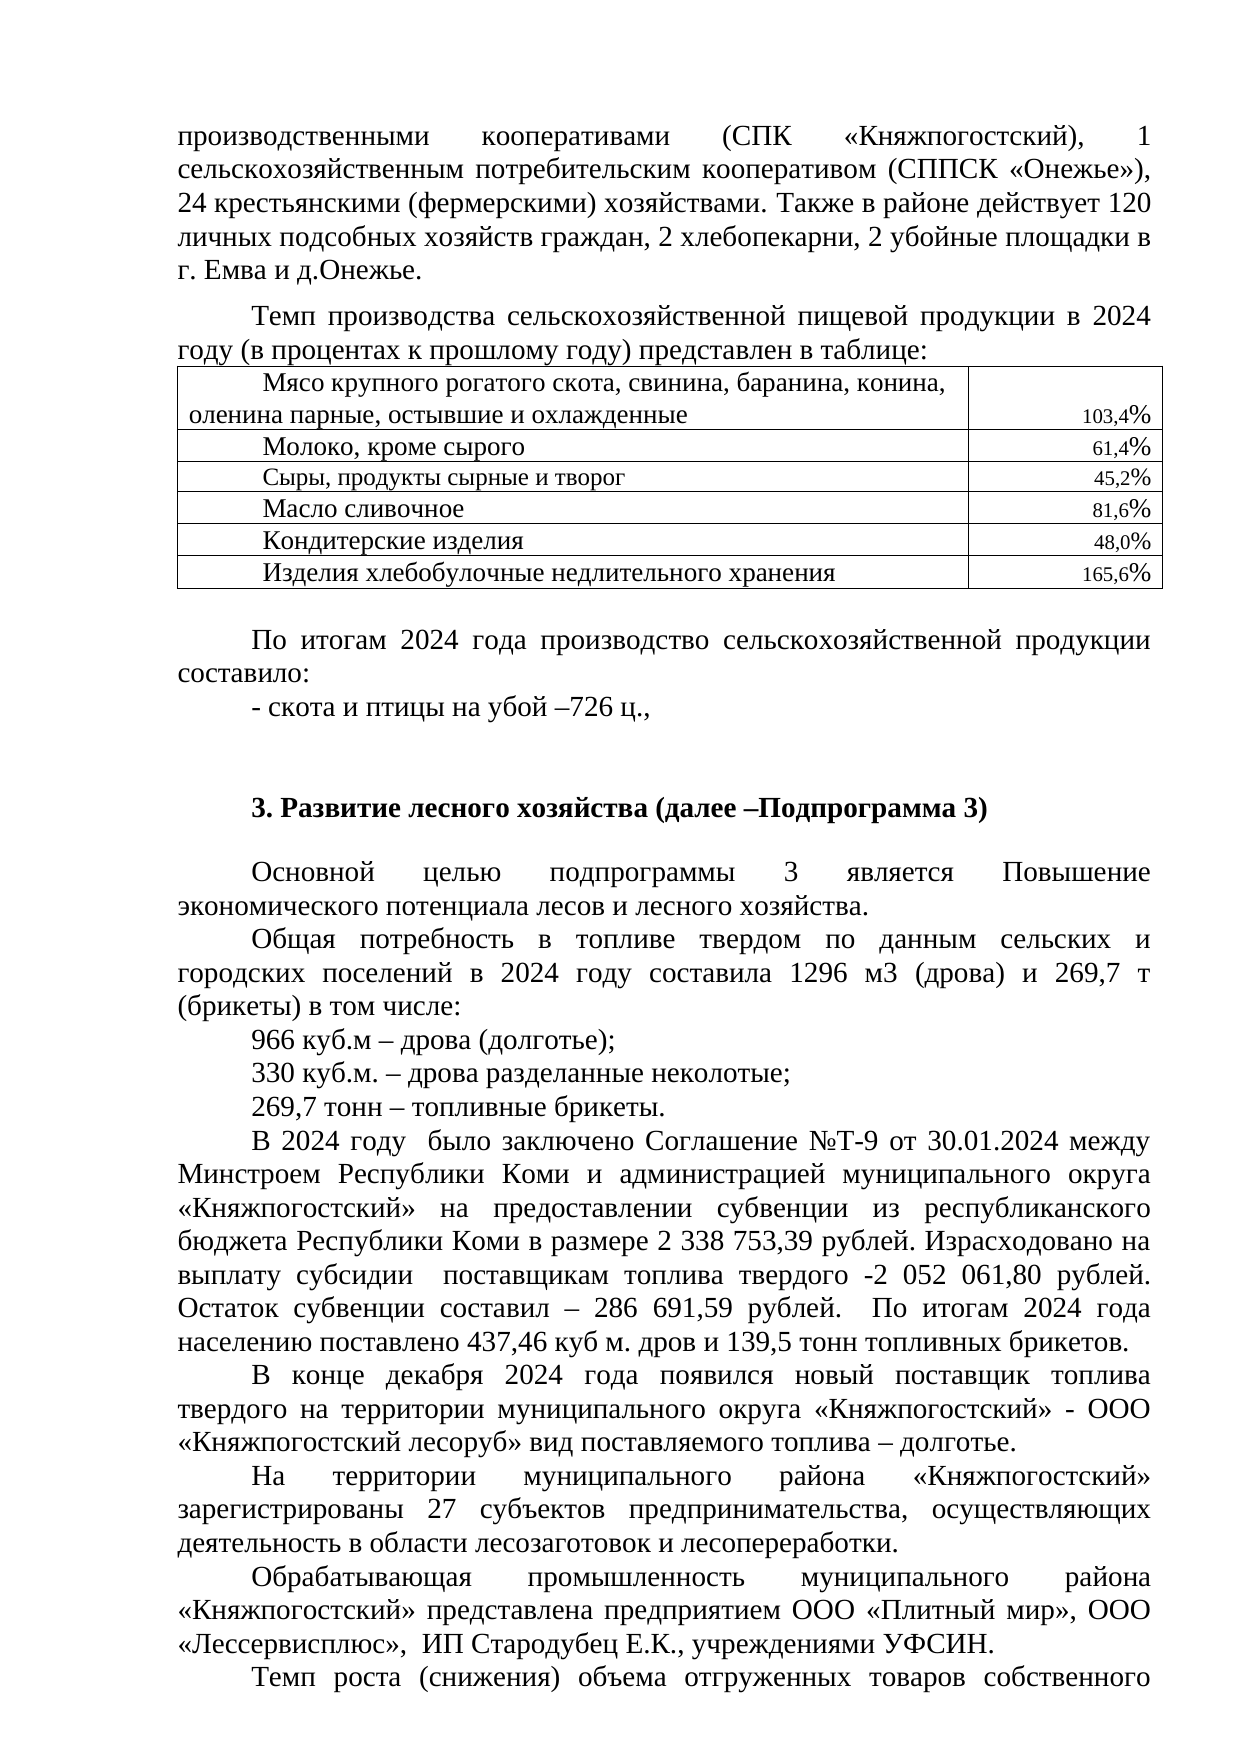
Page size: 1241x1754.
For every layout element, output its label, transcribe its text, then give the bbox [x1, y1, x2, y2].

table_cell Изделия хлебобулочные недлительного хранения [178, 556, 968, 587]
table_cell Сыры, продукты сырные и творог [178, 462, 968, 491]
text Основной целью подпрограммы 3 является Повышение экономического потенциала лесов и лесного хозяйства. [177, 854, 1152, 921]
text По итогам 2024 года производство сельскохозяйственной продукции составило: [177, 622, 1152, 689]
table_cell Масло сливочное [178, 492, 968, 523]
text 330 куб.м. – дрова разделанные неколотые; [177, 1056, 1152, 1089]
table_cell 48,0% [969, 524, 1162, 555]
text Общая потребность в топливе твердом по данным сельских и городских поселений в 2024 году составила 1296 м3 (дрова) и 269,7 т (брикеты) в том числе: [177, 921, 1152, 1022]
table_cell Молоко, кроме сырого [178, 430, 968, 461]
text Темп производства сельскохозяйственной пищевой продукции в 2024 году (в процентах к прошлому году) представлен в таблице: [177, 298, 1152, 366]
table_cell 81,6% [969, 492, 1162, 523]
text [177, 118, 1152, 286]
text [177, 1659, 1152, 1693]
table_cell 165,6% [969, 556, 1162, 587]
table_cell 61,4% [969, 430, 1162, 461]
text 269,7 тонн – топливные брикеты. [177, 1089, 1152, 1123]
text В 2024 году было заключено Соглашение №Т-9 от 30.01.2024 между Минстроем Республики Коми и администрацией муниципального округа «Княжпогостский» на предоставлении субвенции из республиканского бюджета Республики Коми в размере 2 338 753,39 рублей. Израсходовано на выплату субсидии поставщикам топлива твердого -2 052 061,80 рублей. Остаток субвенции составил – 286 691,59 рублей. По итогам 2024 года населению поставлено 437,46 куб м. дров и 139,5 тонн топливных брикетов. [177, 1123, 1152, 1357]
table_header 103,4% [969, 367, 1162, 429]
text 966 куб.м – дрова (долготье); [177, 1022, 1152, 1056]
text На территории муниципального района «Княжпогостский» зарегистрированы 27 субъектов предпринимательства, осуществляющих деятельность в области лесозаготовок и лесопереработки. [177, 1458, 1152, 1559]
text Обрабатывающая промышленность муниципального района «Княжпогостский» представлена предприятием ООО «Плитный мир», ООО «Лессервисплюс», ИП Стародубец Е.К., учреждениями УФСИН. [177, 1559, 1152, 1659]
table_header Мясо крупного рогатого скота, свинина, баранина, конина, оленина парные, остывшие и охлажденные [178, 367, 968, 429]
text В конце декабря 2024 года появился новый поставщик топлива твердого на территории муниципального округа «Княжпогостский» - ООО «Княжпогостский лесоруб» вид поставляемого топлива – долготье. [177, 1357, 1152, 1458]
table_cell 45,2% [969, 462, 1162, 491]
table_cell Кондитерские изделия [178, 524, 968, 555]
text 3. Развитие лесного хозяйства (далее –Подпрограмма 3) [177, 790, 1152, 823]
text - скота и птицы на убой –726 ц., [177, 689, 1152, 723]
